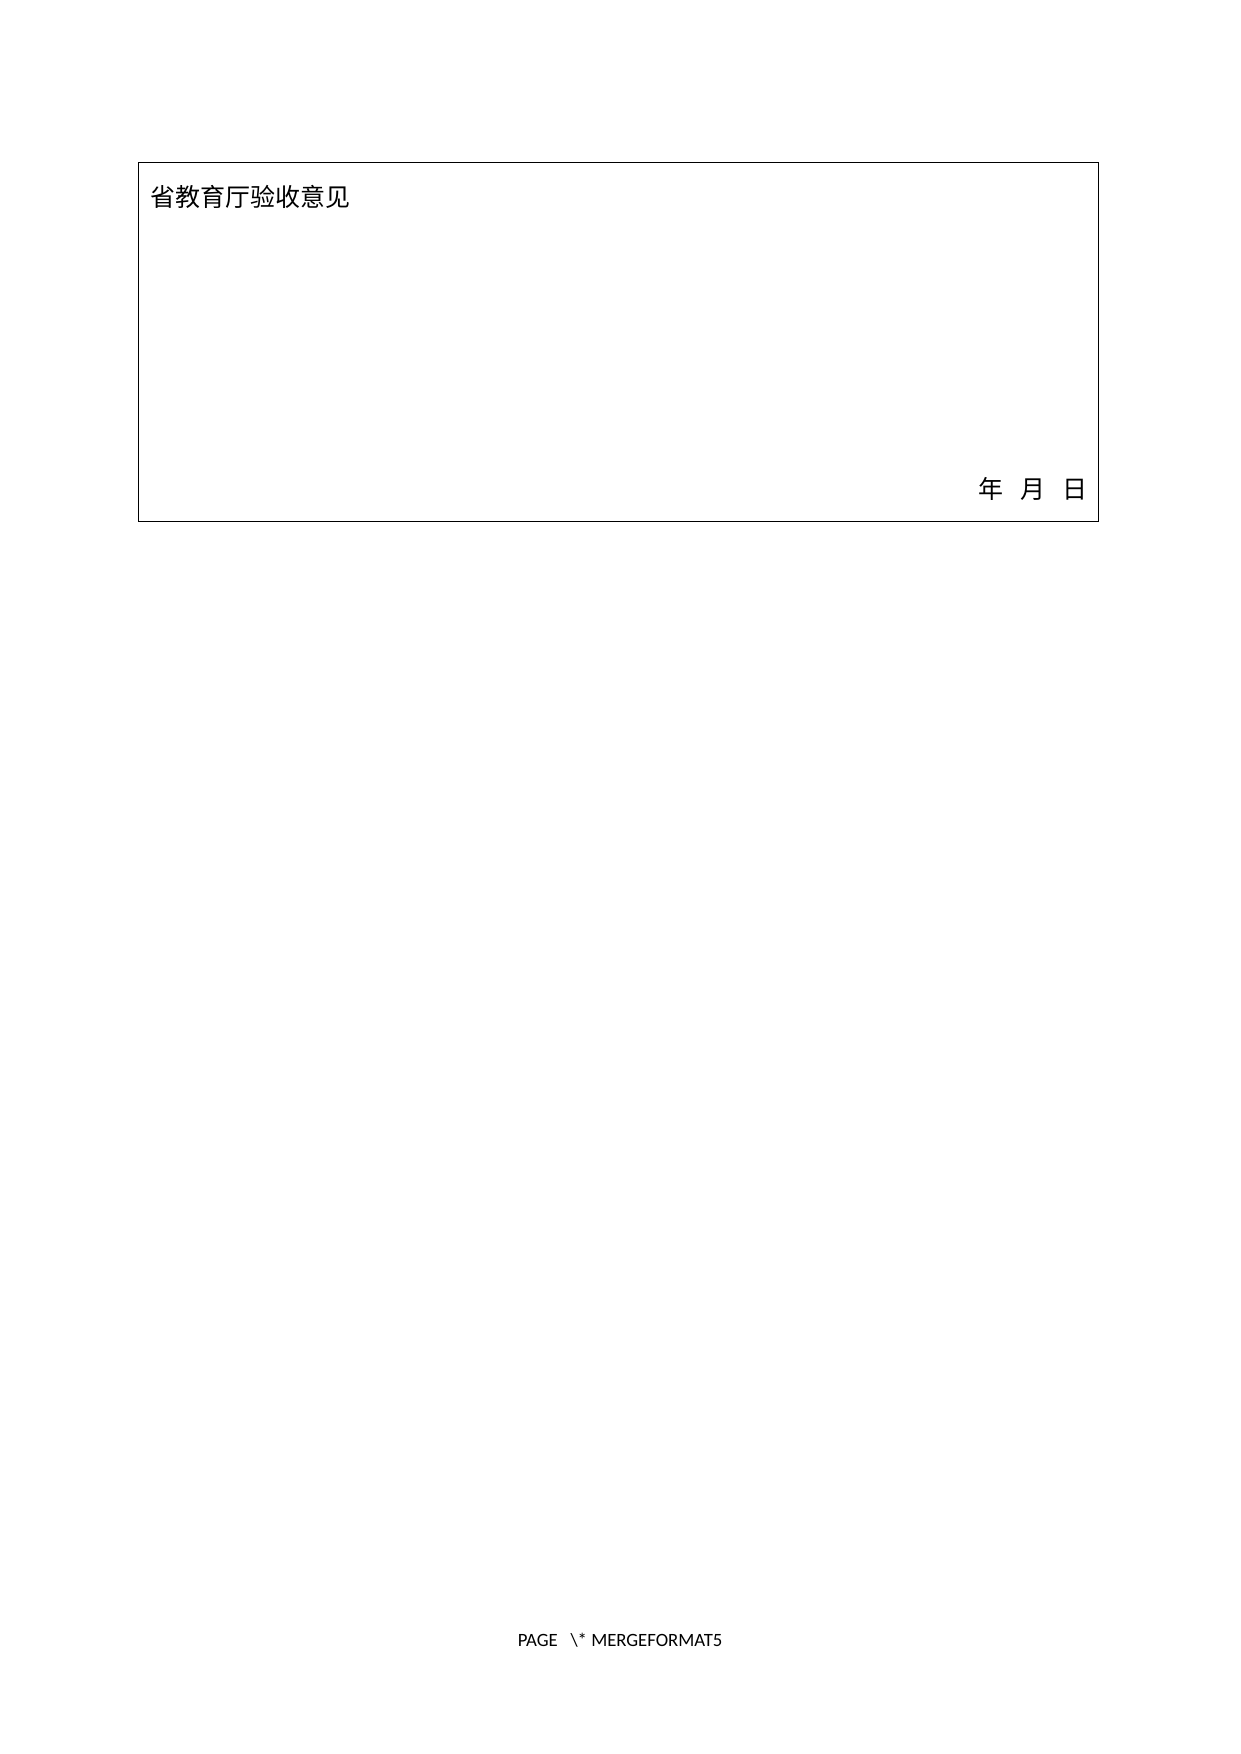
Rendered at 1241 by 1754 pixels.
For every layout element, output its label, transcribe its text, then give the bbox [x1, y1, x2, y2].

table_cell 省教育厅验收意见 年 月 日 [139, 163, 1098, 521]
